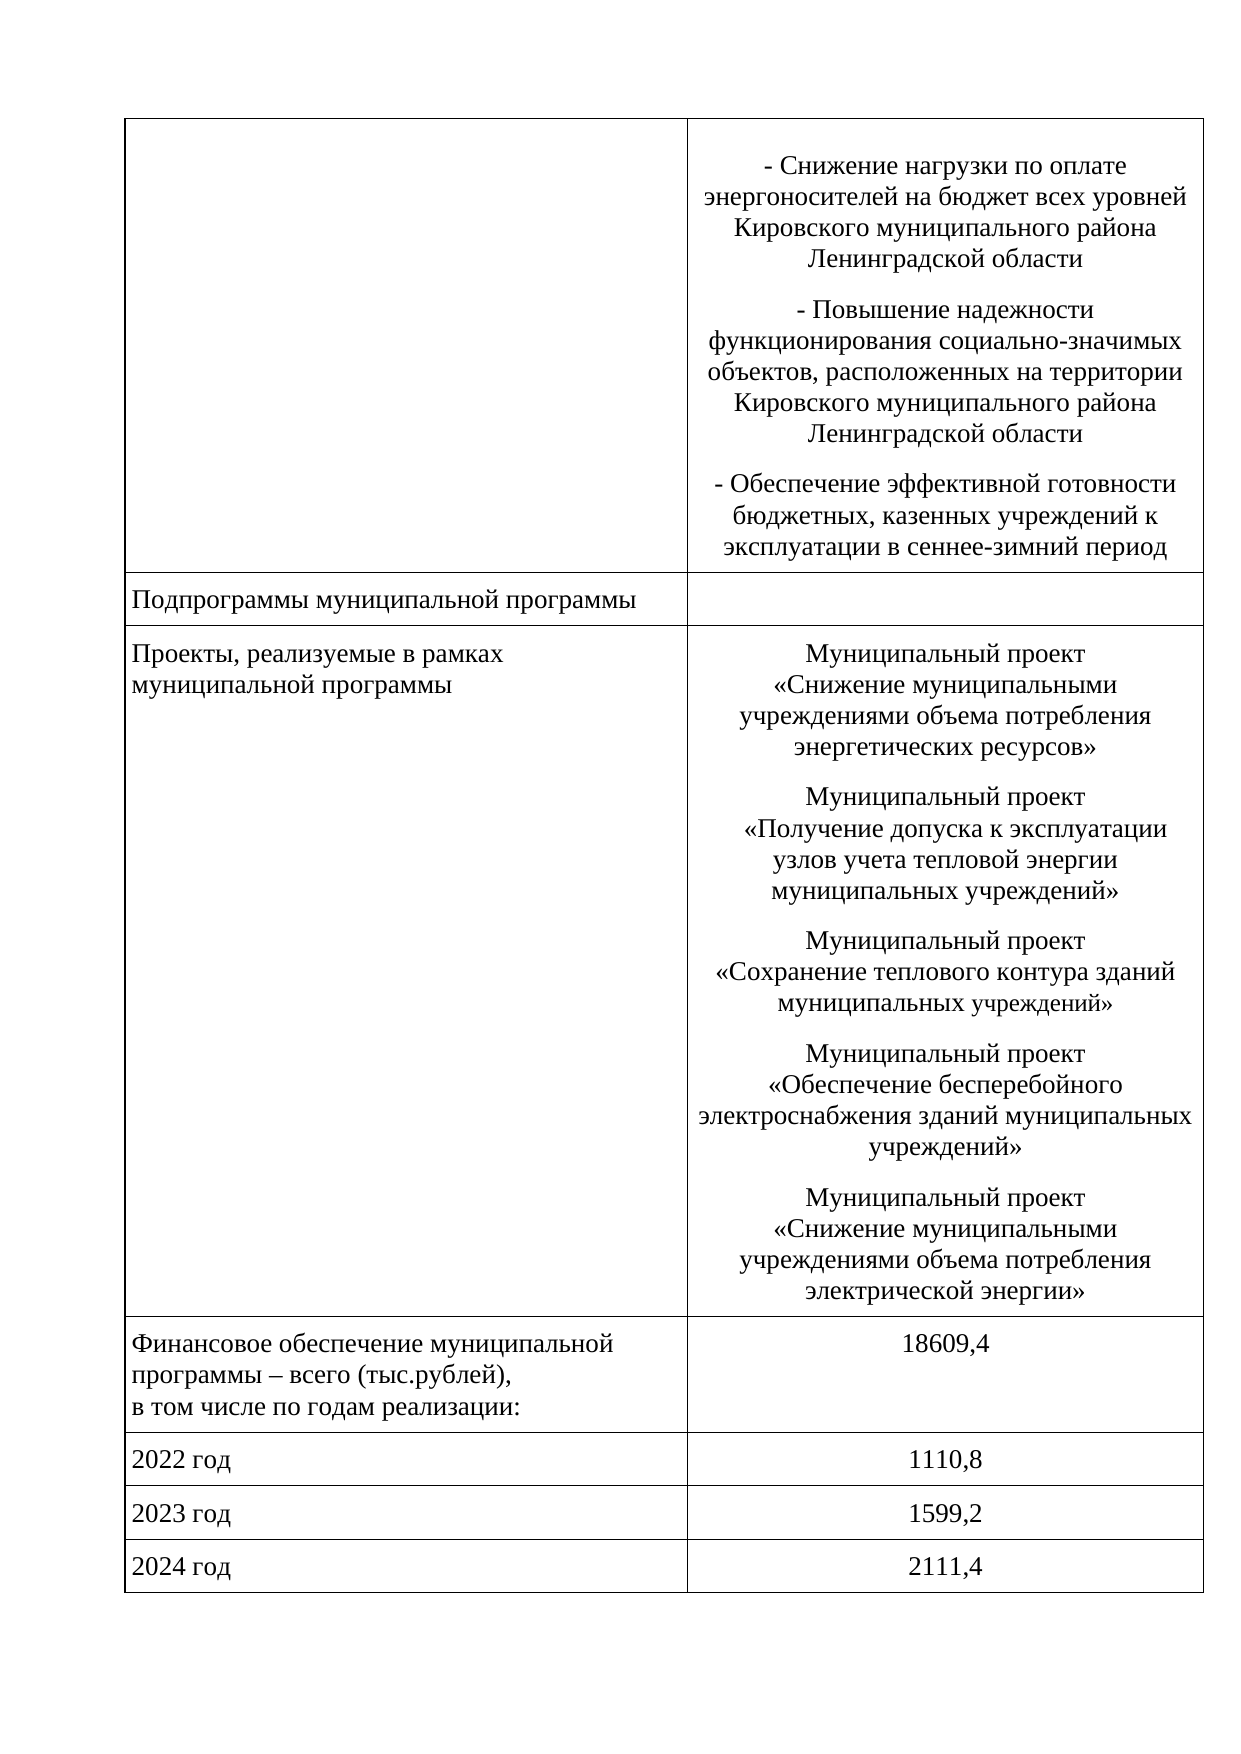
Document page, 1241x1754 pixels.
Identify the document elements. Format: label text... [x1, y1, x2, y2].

table_cell Финансовое обеспечение муниципальной программы – всего (тыс.рублей), в том числе по годам реализации: [126, 1317, 687, 1432]
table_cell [688, 119, 1203, 572]
table_cell 1599,2 [688, 1486, 1203, 1538]
table_cell 2023 год [126, 1486, 687, 1538]
table_cell 2024 год [126, 1540, 687, 1592]
table_cell Проекты, реализуемые в рамках муниципальной программы [126, 626, 687, 1316]
table_cell [688, 573, 1203, 625]
table_cell Подпрограммы муниципальной программы [126, 573, 687, 625]
table_cell 18609,4 [688, 1317, 1203, 1432]
table_cell 2022 год [126, 1433, 687, 1485]
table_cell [126, 119, 687, 572]
table_cell Муниципальный проект «Снижение муниципальными учреждениями объема потребления энергетических ресурсов» Муниципальный проект «Получение допуска к эксплуатации узлов учета тепловой энергии муниципальных учреждений» Муниципальный проект «Сохранение теплового контура зданий муниципальных учреждений» Муниципальный проект «Обеспечение бесперебойного электроснабжения зданий муниципальных учреждений» Муниципальный проект «Снижение муниципальными учреждениями объема потребления электрической энергии» [688, 626, 1203, 1316]
table_cell 1110,8 [688, 1433, 1203, 1485]
table_cell 2111,4 [688, 1540, 1203, 1592]
